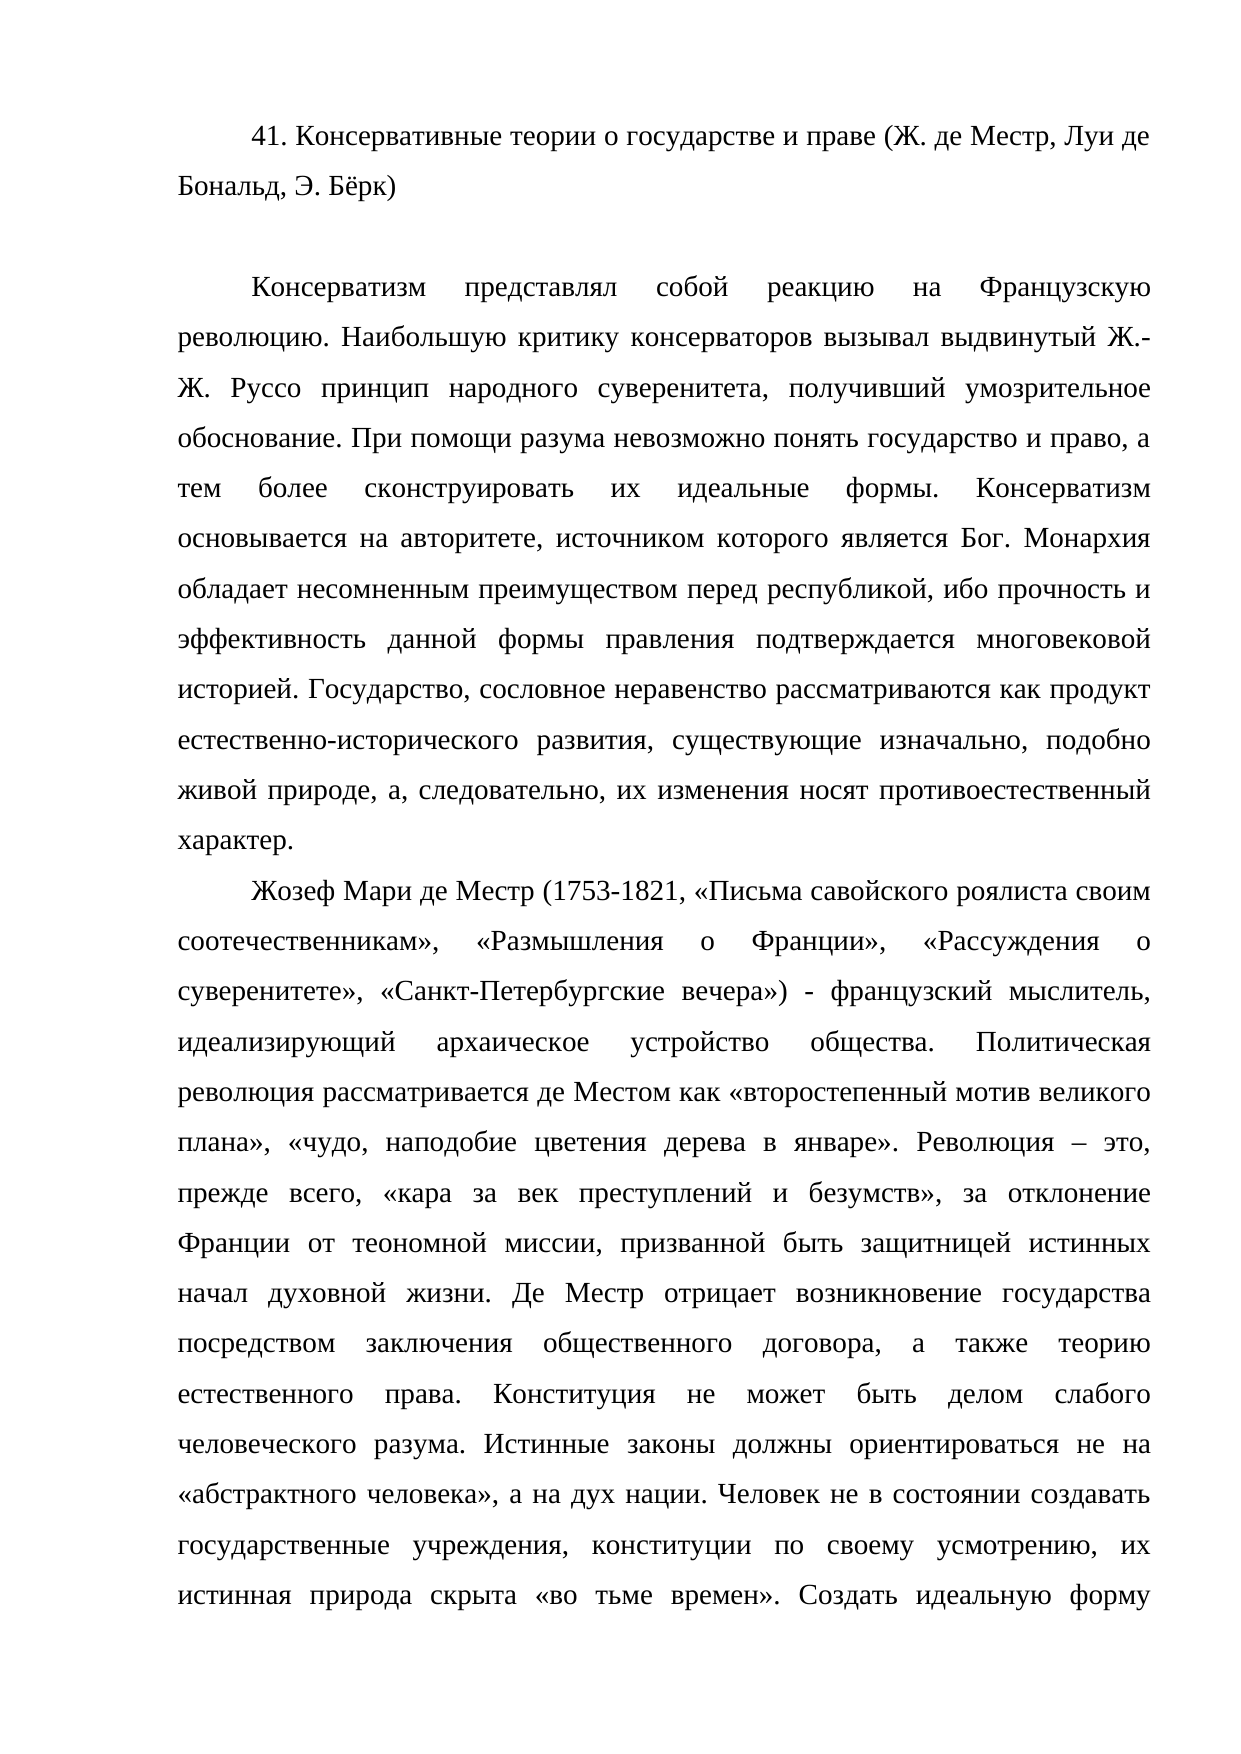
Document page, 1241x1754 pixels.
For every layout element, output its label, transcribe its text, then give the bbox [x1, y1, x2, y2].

text 41. Консервативные теории о государстве и праве (Ж. де Местр, Луи де Бональд, Э. Бёрк) [177, 118, 1152, 202]
text Консерватизм представлял собой реакцию на Французскую революцию. Наибольшую критику консерваторов вызывал выдвинутый Ж.-Ж. Руссо принцип народного суверенитета, получивший умозрительное обоснование. При помощи разума невозможно понять государство и право, а тем более сконструировать их идеальные формы. Консерватизм основывается на авторитете, источником которого является Бог. Монархия обладает несомненным преимуществом перед республикой, ибо прочность и эффективность данной формы правления подтверждается многовековой историей. Государство, сословное неравенство рассматриваются как продукт естественно-исторического развития, существующие изначально, подобно живой природе, а, следовательно, их изменения носят противоестественный характер. [177, 269, 1152, 856]
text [177, 873, 1152, 1611]
